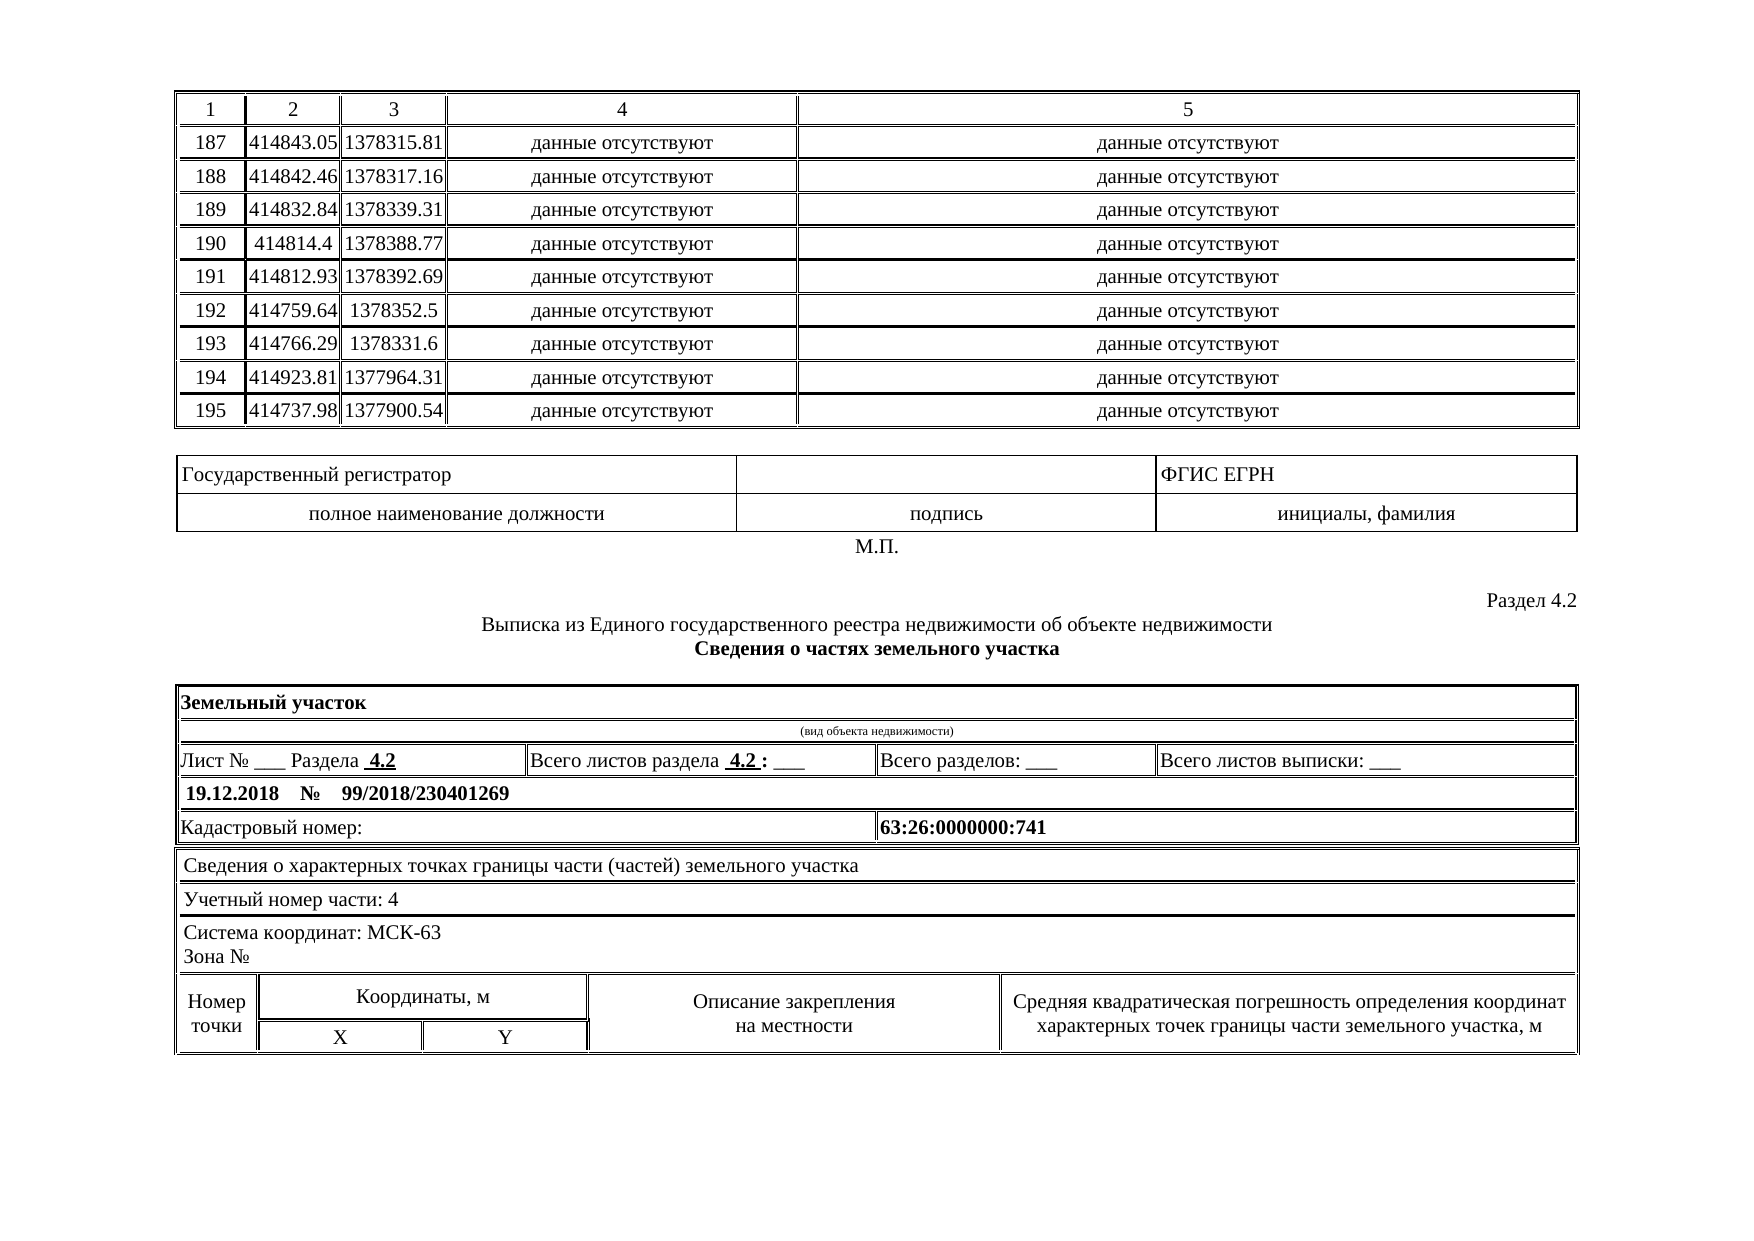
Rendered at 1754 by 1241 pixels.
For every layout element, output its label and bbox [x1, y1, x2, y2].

table_header [174, 429, 1580, 847]
table_header [175, 92, 1579, 428]
table_header [174, 848, 1580, 1057]
